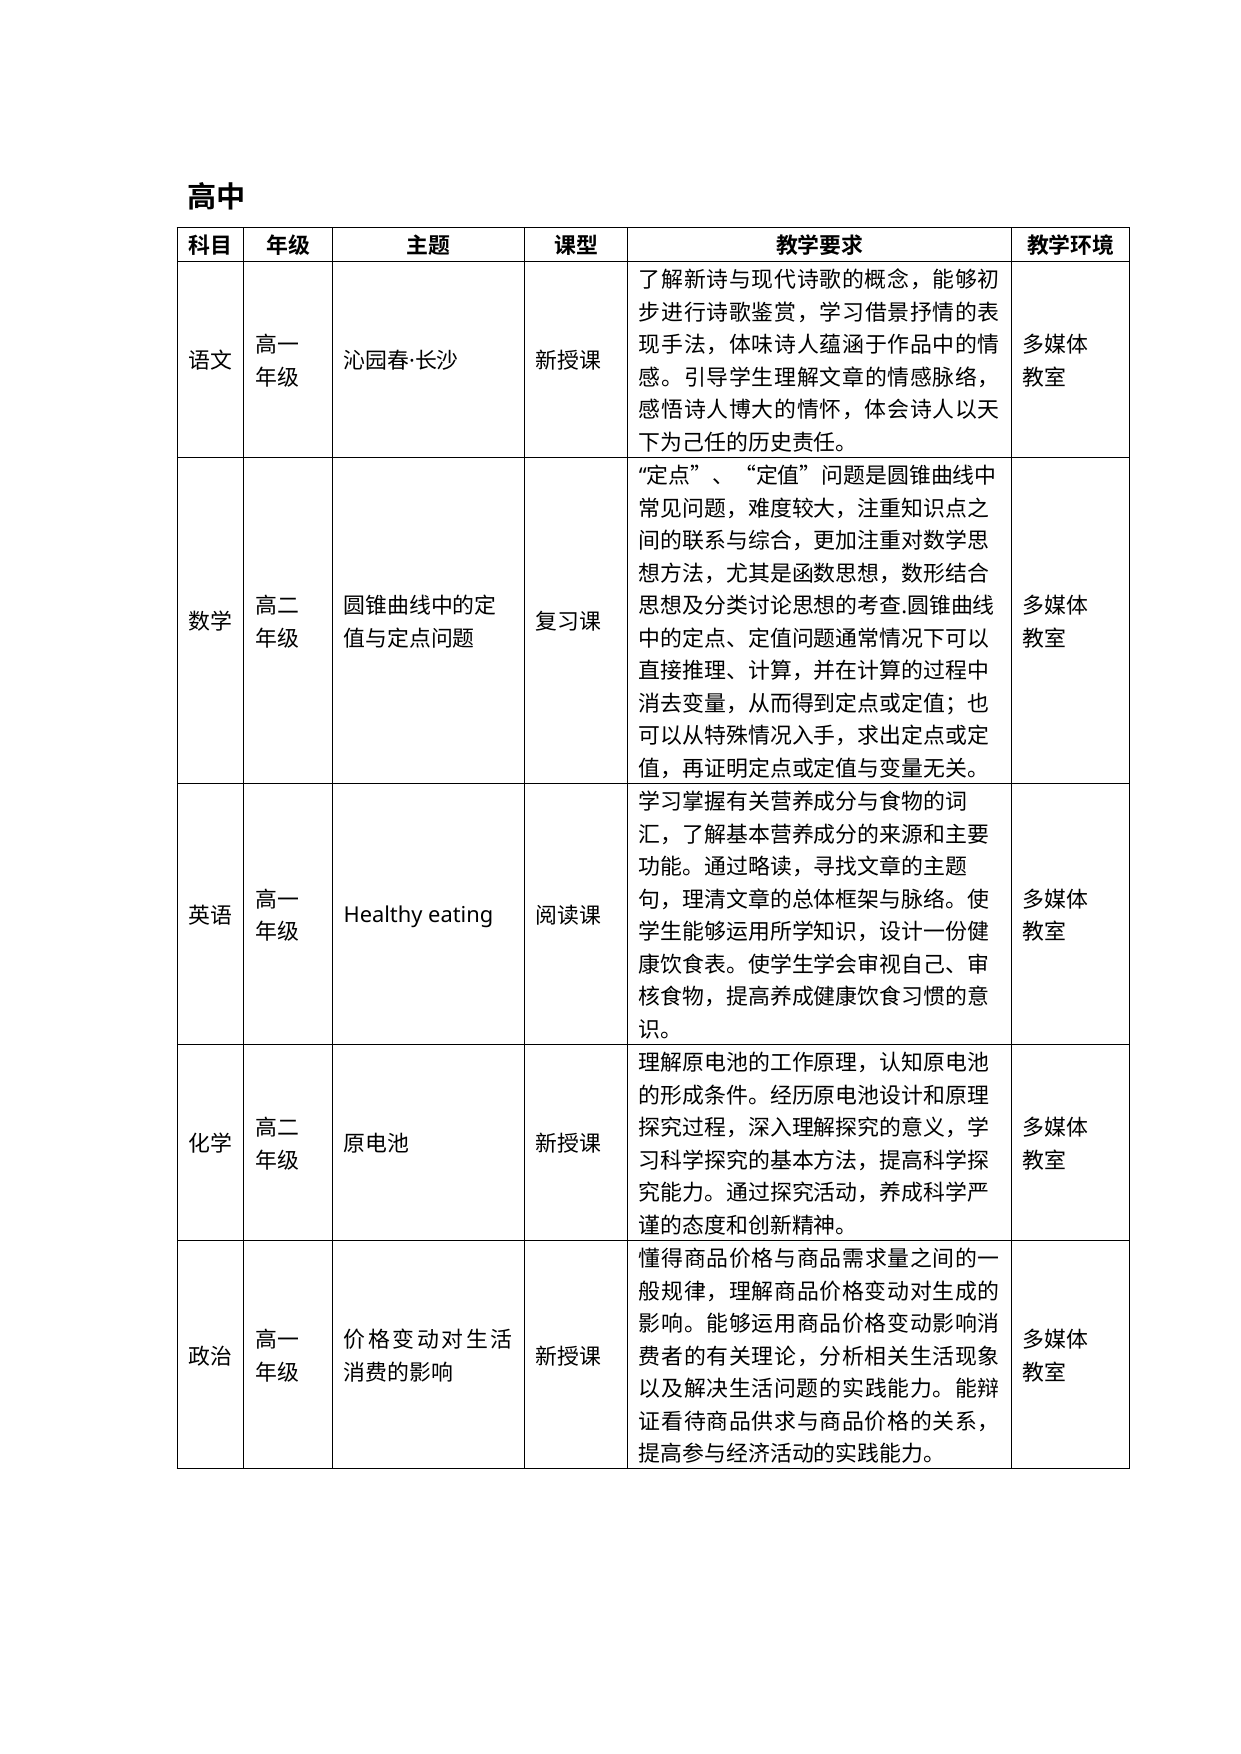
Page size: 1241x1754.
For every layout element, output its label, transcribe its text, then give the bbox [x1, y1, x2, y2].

table_cell 新授课 [525, 1045, 627, 1240]
table_cell 高一 年级 [244, 1241, 332, 1468]
table_cell 沁园春·长沙 [333, 262, 524, 457]
table_cell 语文 [178, 262, 243, 457]
table_cell 理解原电池的工作原理，认知原电池的形成条件。经历原电池设计和原理探究过程，深入理解探究的意义，学习科学探究的基本方法，提高科学探究能力。通过探究活动，养成科学严谨的态度和创新精神。 [628, 1045, 1011, 1240]
text 高中 [187, 162, 1053, 227]
table_header 教学环境 [1012, 228, 1129, 261]
table_cell 阅读课 [525, 784, 627, 1044]
table_cell 多媒体 教室 [1012, 458, 1129, 783]
table_cell 新授课 [525, 262, 627, 457]
table_cell 懂得商品价格与商品需求量之间的一般规律，理解商品价格变动对生成的影响。能够运用商品价格变动影响消费者的有关理论，分析相关生活现象以及解决生活问题的实践能力。能辩证看待商品供求与商品价格的关系，提高参与经济活动的实践能力。 [628, 1241, 1011, 1468]
table_header 科目 [178, 228, 243, 261]
table_cell “定点”、“定值”问题是圆锥曲线中常见问题，难度较大，注重知识点之间的联系与综合，更加注重对数学思想方法，尤其是函数思想，数形结合思想及分类讨论思想的考查.圆锥曲线中的定点、定值问题通常情况下可以直接推理、计算，并在计算的过程中消去变量，从而得到定点或定值；也可以从特殊情况入手，求出定点或定值，再证明定点或定值与变量无关。 [628, 458, 1011, 783]
table_cell 高二 年级 [244, 458, 332, 783]
table_header 年级 [244, 228, 332, 261]
table_cell 高一 年级 [244, 784, 332, 1044]
table_cell 多媒体 教室 [1012, 1045, 1129, 1240]
table_cell 化学 [178, 1045, 243, 1240]
table_cell 复习课 [525, 458, 627, 783]
table_cell Healthy eating [333, 784, 524, 1044]
table_cell 多媒体 教室 [1012, 262, 1129, 457]
table_cell 数学 [178, 458, 243, 783]
table_cell 多媒体 教室 [1012, 784, 1129, 1044]
table_cell 政治 [178, 1241, 243, 1468]
table_cell 高一 年级 [244, 262, 332, 457]
table_header 课型 [525, 228, 627, 261]
table_cell 英语 [178, 784, 243, 1044]
table_cell 多媒体 教室 [1012, 1241, 1129, 1468]
table_cell 新授课 [525, 1241, 627, 1468]
table_cell 高二 年级 [244, 1045, 332, 1240]
table_cell 了解新诗与现代诗歌的概念，能够初步进行诗歌鉴赏，学习借景抒情的表现手法，体味诗人蕴涵于作品中的情感。引导学生理解文章的情感脉络，感悟诗人博大的情怀，体会诗人以天下为己任的历史责任。 [628, 262, 1011, 457]
table_cell 圆锥曲线中的定值与定点问题 [333, 458, 524, 783]
table_header 主题 [333, 228, 524, 261]
table_cell 学习掌握有关营养成分与食物的词汇，了解基本营养成分的来源和主要功能。通过略读，寻找文章的主题句，理清文章的总体框架与脉络。使学生能够运用所学知识，设计一份健康饮食表。使学生学会审视自己、审核食物，提高养成健康饮食习惯的意识。 [628, 784, 1011, 1044]
table_cell 原电池 [333, 1045, 524, 1240]
table_cell 价格变动对生活消费的影响 [333, 1241, 524, 1468]
table_header 教学要求 [628, 228, 1011, 261]
